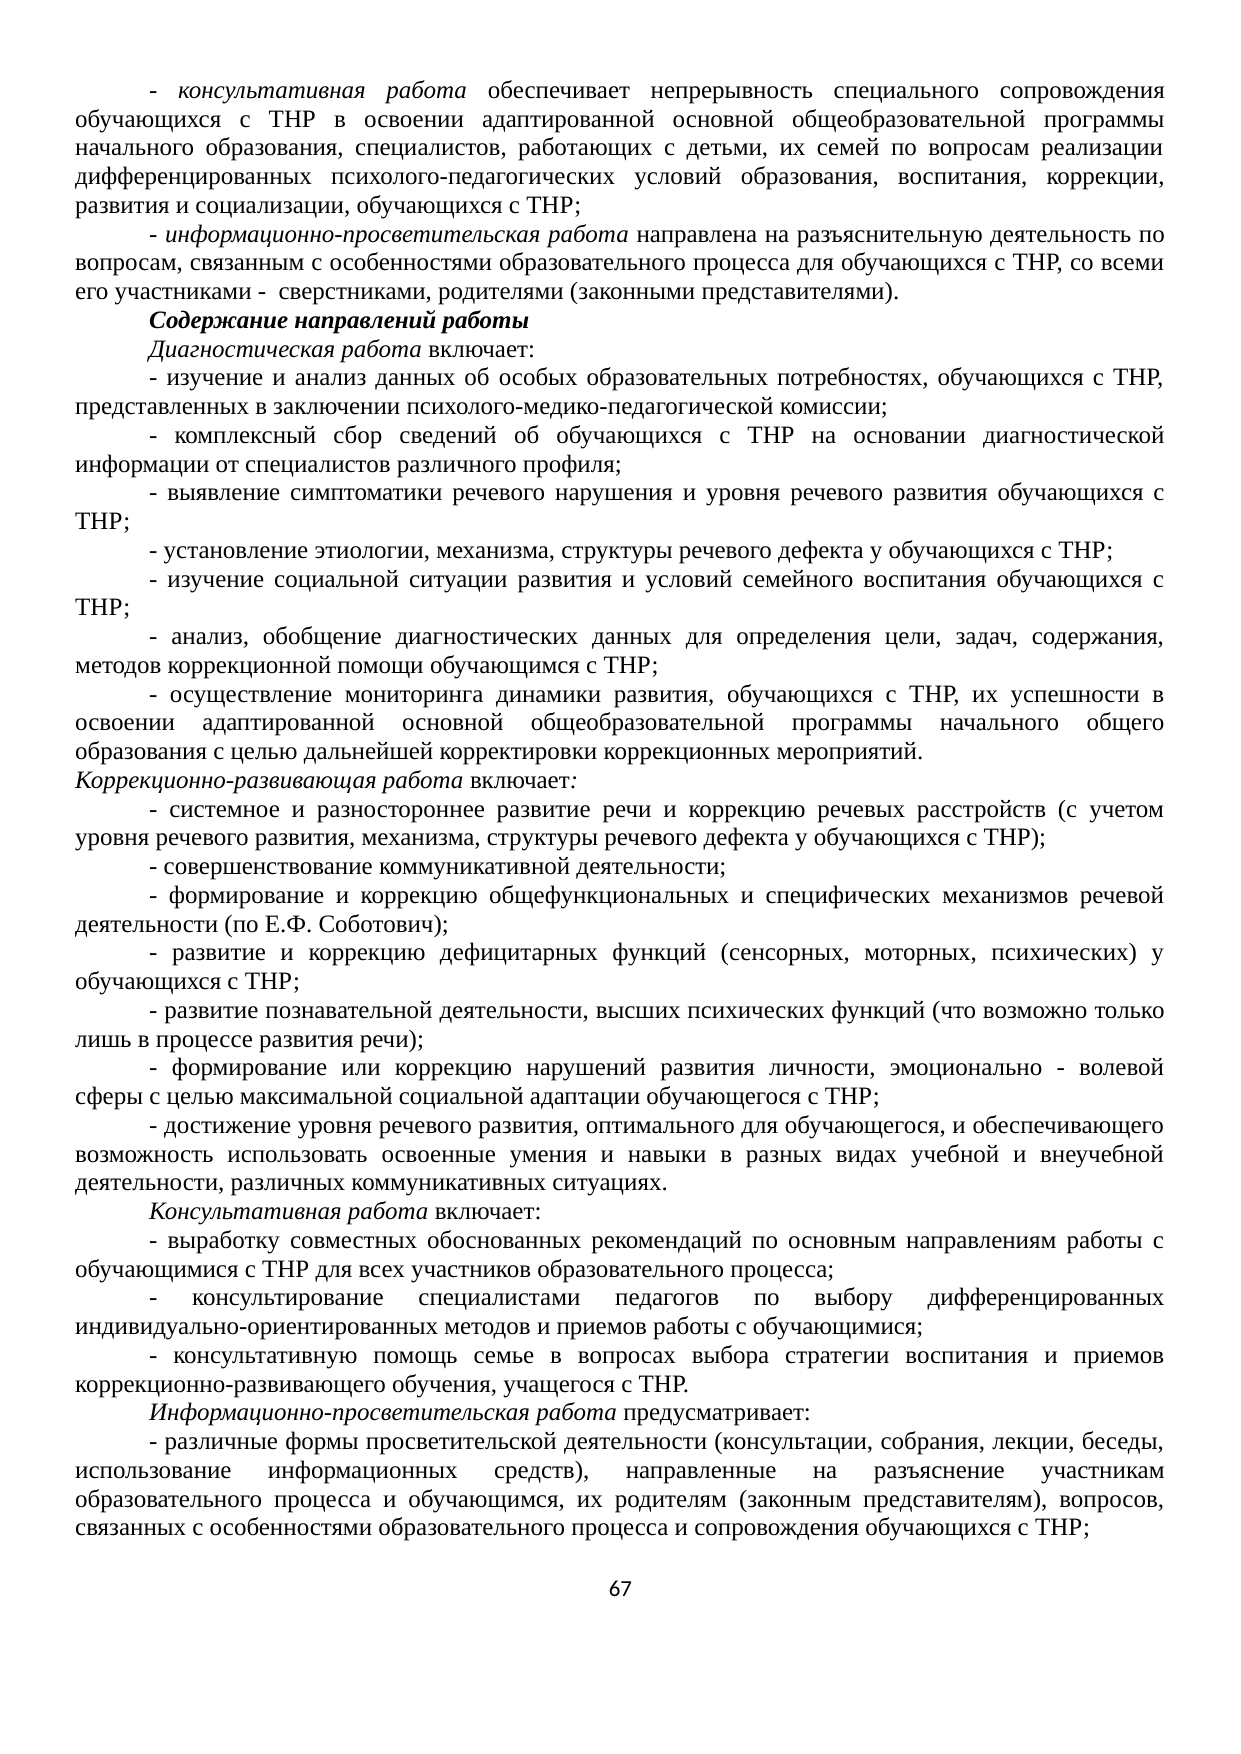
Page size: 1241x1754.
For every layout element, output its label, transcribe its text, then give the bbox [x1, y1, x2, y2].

text - совершенствование коммуникативной деятельности; [75, 851, 1165, 880]
text - консультативная работа обеспечивает непрерывность специального сопровождения обучающихся с ТНР в освоении адаптированной основной общеобразовательной программы начального образования, специалистов, работающих с детьми, их семей по вопросам реализации дифференцированных психолого-педагогических условий образования, воспитания, коррекции, развития и социализации, обучающихся с ТНР; [75, 75, 1165, 219]
text - установление этиологии, механизма, структуры речевого дефекта у обучающихся с ТНР; [75, 535, 1165, 564]
text - формирование и коррекцию общефункциональных и специфических механизмов речевой деятельности (по Е.Ф. Соботович); [75, 880, 1165, 937]
text - выработку совместных обоснованных рекомендаций по основным направлениям работы с обучающимися с ТНР для всех участников образовательного процесса; [75, 1225, 1165, 1282]
text - выявление симптоматики речевого нарушения и уровня речевого развития обучающихся с ТНР; [75, 477, 1165, 535]
text - развитие и коррекцию дефицитарных функций (сенсорных, моторных, психических) у обучающихся с ТНР; [75, 937, 1165, 995]
text - консультирование специалистами педагогов по выбору дифференцированных индивидуально-ориентированных методов и приемов работы с обучающимися; [75, 1282, 1165, 1340]
text - развитие познавательной деятельности, высших психических функций (что возможно только лишь в процессе развития речи); [75, 995, 1165, 1052]
text - достижение уровня речевого развития, оптимального для обучающегося, и обеспечивающего возможность использовать освоенные умения и навыки в разных видах учебной и внеучебной деятельности, различных коммуникативных ситуациях. [75, 1110, 1165, 1196]
text - консультативную помощь семье в вопросах выбора стратегии воспитания и приемов коррекционно-развивающего обучения, учащегося с ТНР. [75, 1340, 1165, 1397]
text Диагностическая работа включает: [75, 334, 1165, 362]
text - анализ, обобщение диагностических данных для определения цели, задач, содержания, методов коррекционной помощи обучающимся с ТНР; [75, 621, 1165, 679]
text Консультативная работа включает: [75, 1196, 1165, 1225]
text Коррекционно-развивающая работа включает: [75, 765, 1165, 794]
text - системное и разностороннее развитие речи и коррекцию речевых расстройств (с учетом уровня речевого развития, механизма, структуры речевого дефекта у обучающихся с ТНР); [75, 794, 1165, 851]
text - изучение социальной ситуации развития и условий семейного воспитания обучающихся с ТНР; [75, 564, 1165, 621]
text - информационно-просветительская работа направлена на разъяснительную деятельность по вопросам, связанным с особенностями образовательного процесса для обучающихся с ТНР, со всеми его участниками - сверстниками, родителями (законными представителями). [75, 219, 1165, 305]
text - изучение и анализ данных об особых образовательных потребностях, обучающихся с ТНР, представленных в заключении психолого-медико-педагогической комиссии; [75, 362, 1165, 420]
text - формирование или коррекцию нарушений развития личности, эмоционально - волевой сферы с целью максимальной социальной адаптации обучающегося с ТНР; [75, 1052, 1165, 1110]
text - осуществление мониторинга динамики развития, обучающихся с ТНР, их успешности в освоении адаптированной основной общеобразовательной программы начального общего образования с целью дальнейшей корректировки коррекционных мероприятий. [75, 679, 1165, 765]
text Информационно-просветительская работа предусматривает: [75, 1397, 1165, 1426]
text - комплексный сбор сведений об обучающихся с ТНР на основании диагностической информации от специалистов различного профиля; [75, 420, 1165, 477]
text - различные формы просветительской деятельности (консультации, собрания, лекции, беседы, использование информационных средств), направленные на разъяснение участникам образовательного процесса и обучающимся, их родителям (законным представителям), вопросов, связанных с особенностями образовательного процесса и сопровождения обучающихся с ТНР; [75, 1426, 1165, 1541]
text Содержание направлений работы [75, 305, 1165, 334]
